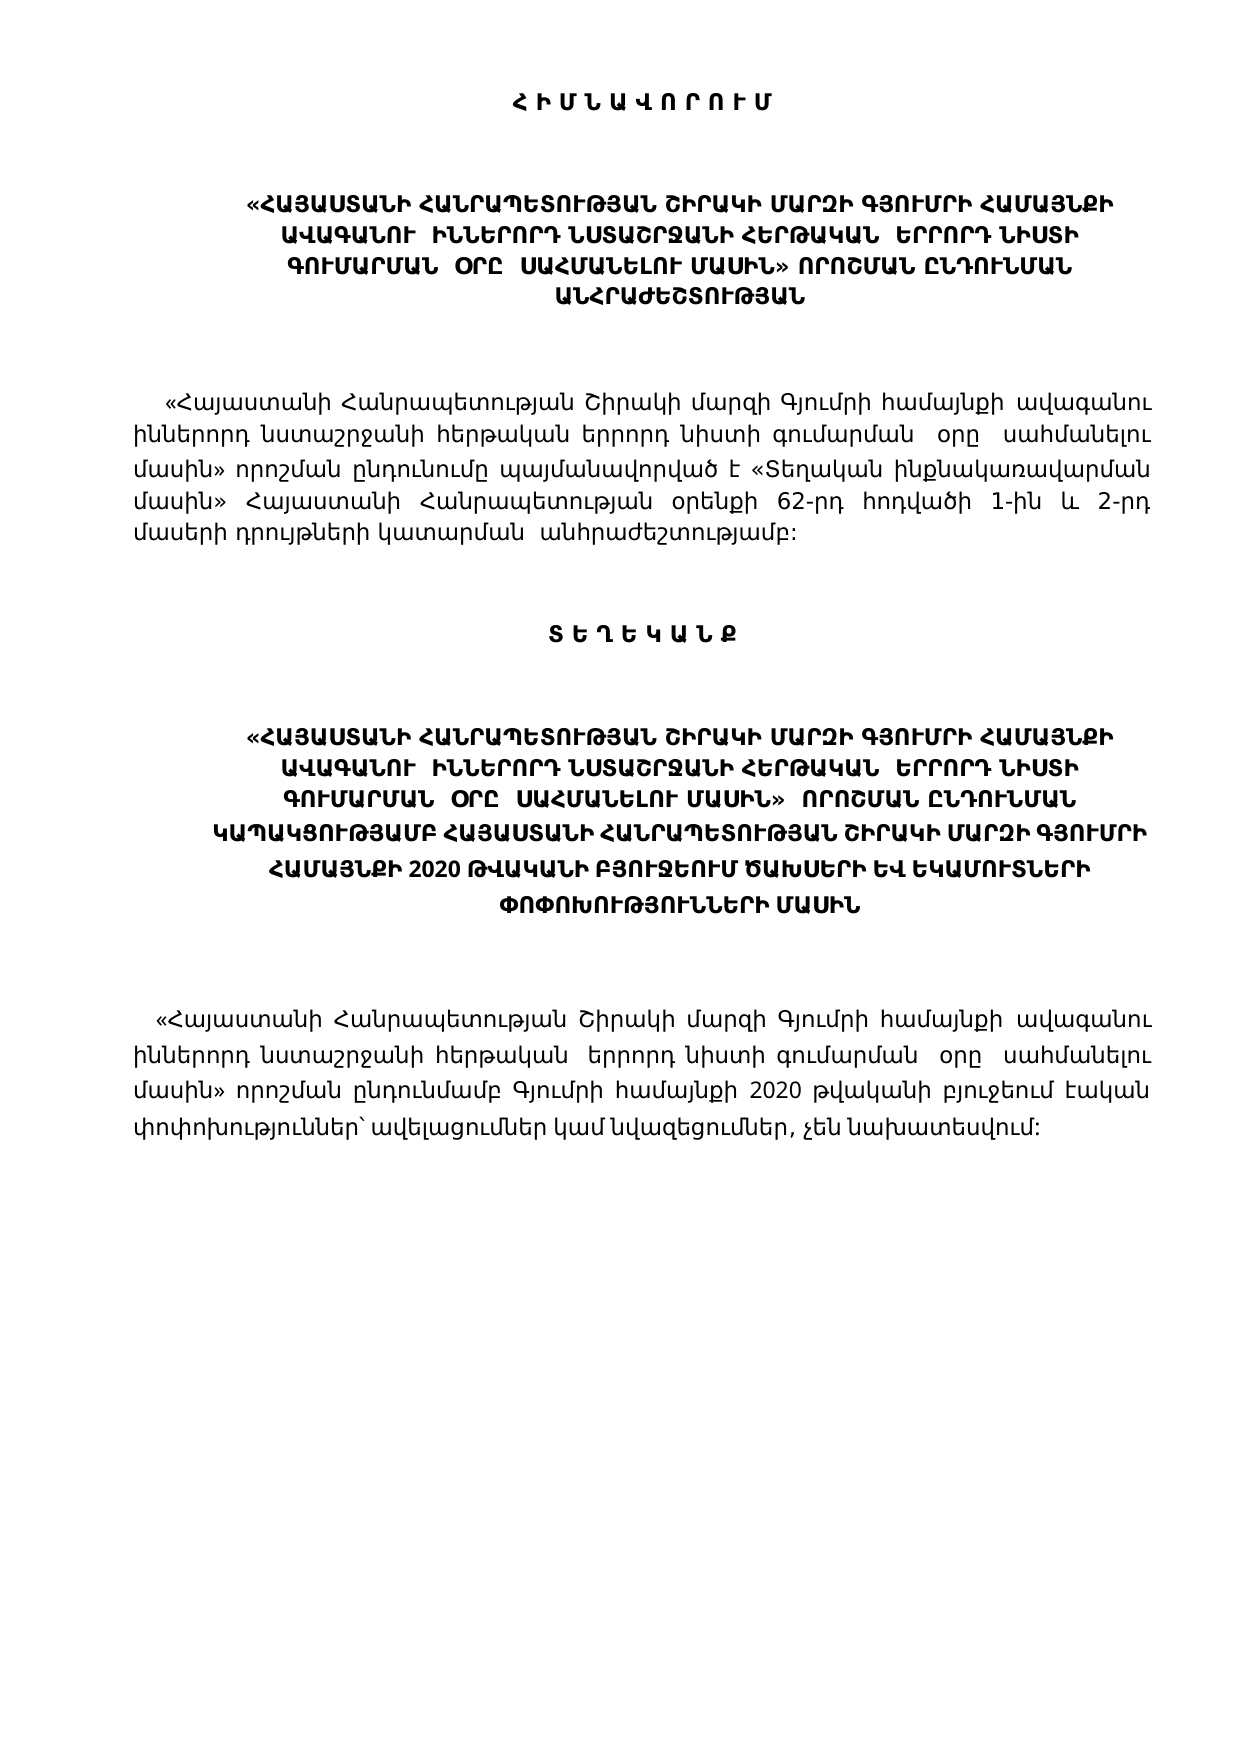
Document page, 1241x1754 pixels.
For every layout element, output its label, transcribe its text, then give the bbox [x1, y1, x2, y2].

text «Հայաստանի Հանրապետության Շիրակի մարզի Գյումրի համայնքի ավագանու իններորդ նստաշրջանի հերթական երրորդ նիստի գումարման օրը սահմանելու մասին» որոշման ընդունումը պայմանավորված է «Տեղական ինքնակառավարման մասին» Հայաստանի Հանրապետության օրենքի 62-րդ հոդվածի 1-ին և 2-րդ մասերի դրույթների կատարման անհրաժեշտությամբ: [133, 386, 1152, 545]
text «Հայաստանի Հանրապետության Շիրակի մարզի Գյումրի համայնքի ավագանու իններորդ նստաշրջանի հերթական երրորդ նիստի գումարման օրը սահմանելու մասին» որոշման ընդունմամբ Գյումրի համայնքի 2020 թվականի բյուջեում էական փոփոխություններ՝ ավելացումներ կամ նվազեցումներ, չեն նախատեսվում: [133, 1003, 1152, 1142]
list «ՀԱՅԱՍՏԱՆԻ ՀԱՆՐԱՊԵՏՈՒԹՅԱՆ ՇԻՐԱԿԻ ՄԱՐԶԻ ԳՅՈՒՄՐԻ ՀԱՄԱՅՆՔԻ ԱՎԱԳԱՆՈՒ ԻՆՆԵՐՈՐԴ ՆՍՏԱՇՐՋԱՆԻ ՀԵՐԹԱԿԱՆ ԵՐՐՈՐԴ ՆԻՍՏԻ ԳՈՒՄԱՐՄԱՆ ՕՐԸ ՍԱՀՄԱՆԵԼՈՒ ՄԱՍԻՆ» ՈՐՈՇՄԱՆ ԸՆԴՈՒՆՄԱՆ ԱՆՀՐԱԺԵՇՏՈՒԹՅԱՆ [208, 192, 1152, 310]
list «ՀԱՅԱՍՏԱՆԻ ՀԱՆՐԱՊԵՏՈՒԹՅԱՆ ՇԻՐԱԿԻ ՄԱՐԶԻ ԳՅՈՒՄՐԻ ՀԱՄԱՅՆՔԻ ԱՎԱԳԱՆՈՒ ԻՆՆԵՐՈՐԴ ՆՍՏԱՇՐՋԱՆԻ ՀԵՐԹԱԿԱՆ ԵՐՐՈՐԴ ՆԻՍՏԻ ԳՈՒՄԱՐՄԱՆ ՕՐԸ ՍԱՀՄԱՆԵԼՈՒ ՄԱՍԻՆ» ՈՐՈՇՄԱՆ ԸՆԴՈՒՆՄԱՆ ԿԱՊԱԿՑՈՒԹՅԱՄԲ ՀԱՅԱՍՏԱՆԻ ՀԱՆՐԱՊԵՏՈՒԹՅԱՆ ՇԻՐԱԿԻ ՄԱՐԶԻ ԳՅՈՒՄՐԻ ՀԱՄԱՅՆՔԻ 2020 ԹՎԱԿԱՆԻ ԲՅՈՒՋԵՈՒՄ ԾԱԽՍԵՐԻ ԵՎ ԵԿԱՄՈՒՏՆԵՐԻ ՓՈՓՈԽՈՒԹՅՈՒՆՆԵՐԻ ՄԱՍԻՆ [208, 724, 1152, 920]
text Տ Ե Ղ Ե Կ Ա Ն Ք [133, 622, 1152, 648]
text Հ Ի Մ Ն Ա Վ Ո Ր Ո Ւ Մ [133, 89, 1152, 115]
